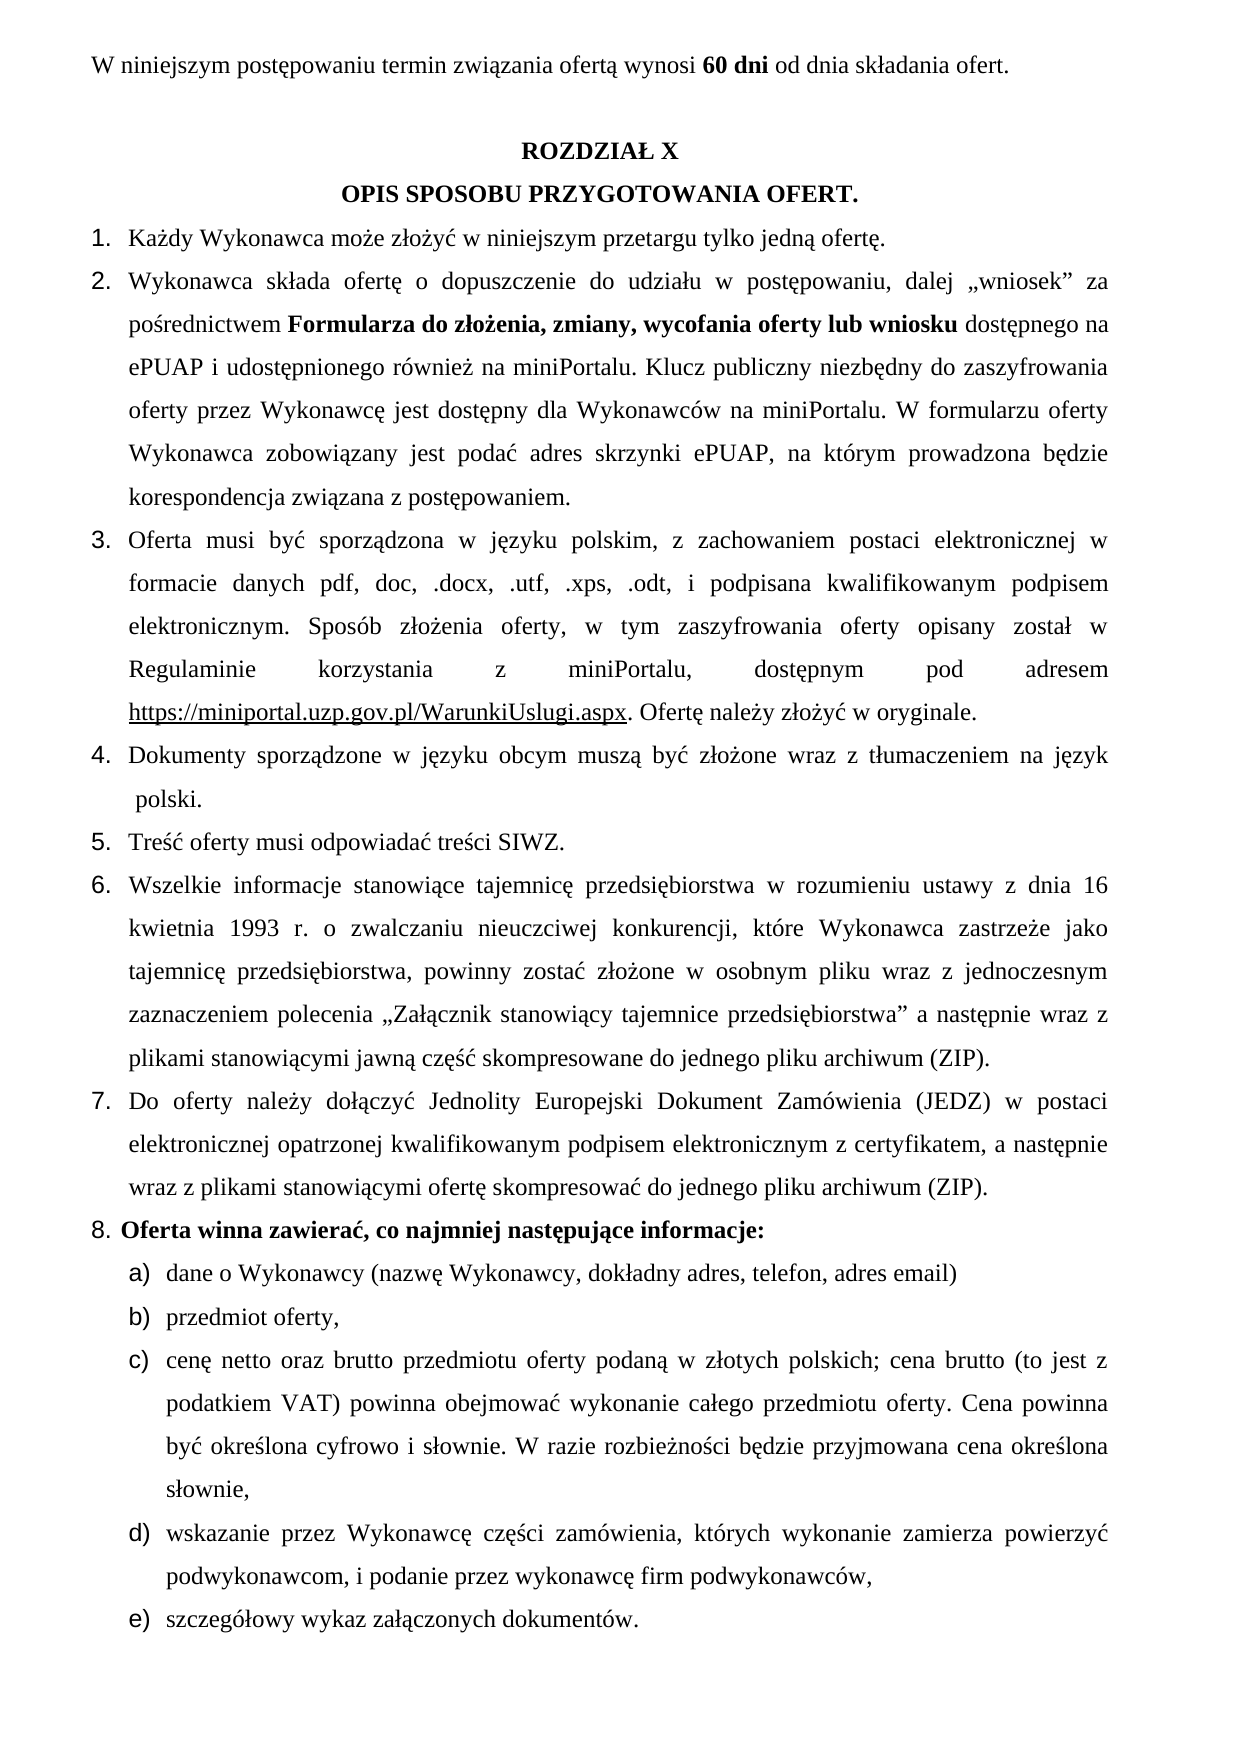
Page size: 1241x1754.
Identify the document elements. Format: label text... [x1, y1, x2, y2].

list Wykonawca składa ofertę o dopuszczenie do udziału w postępowaniu, dalej „wniosek” za pośrednictwem Formularza do złożenia, zmiany, wycofania oferty lub wniosku dostępnego na ePUAP i udostępnionego również na miniPortalu. Klucz publiczny niezbędny do zaszyfrowania oferty przez Wykonawcę jest dostępny dla Wykonawców na miniPortalu. W formularzu oferty Wykonawca zobowiązany jest podać adres skrzynki ePUAP, na którym prowadzona będzie korespondencja związana z postępowaniem. [91, 266, 1109, 510]
list Każdy Wykonawca może złożyć w niniejszym przetargu tylko jedną ofertę. [91, 223, 1109, 251]
list przedmiot oferty, [128, 1302, 1109, 1331]
list Do oferty należy dołączyć Jednolity Europejski Dokument Zamówienia (JEDZ) w postaci elektronicznej opatrzonej kwalifikowanym podpisem elektronicznym z certyfikatem, a następnie wraz z plikami stanowiącymi ofertę skompresować do jednego pliku archiwum (ZIP). [91, 1086, 1109, 1201]
list Dokumenty sporządzone w języku obcym muszą być złożone wraz z tłumaczeniem na język polski. [91, 740, 1109, 812]
list dane o Wykonawcy (nazwę Wykonawcy, dokładny adres, telefon, adres email) [128, 1258, 1109, 1287]
list Oferta musi być sporządzona w języku polskim, z zachowaniem postaci elektronicznej w formacie danych pdf, doc, .docx, .utf, .xps, .odt, i podpisana kwalifikowanym podpisem elektronicznym. Sposób złożenia oferty, w tym zaszyfrowania oferty opisany został w Regulaminie korzystania z miniPortalu, dostępnym pod adresem https://miniportal.uzp.gov.pl/WarunkiUslugi.aspx. Ofertę należy złożyć w oryginale. [91, 525, 1109, 726]
list wskazanie przez Wykonawcę części zamówienia, których wykonanie zamierza powierzyć podwykonawcom, i podanie przez wykonawcę firm podwykonawców, [128, 1517, 1109, 1589]
text ROZDZIAŁ X [91, 136, 1109, 165]
list Treść oferty musi odpowiadać treści SIWZ. [91, 827, 1109, 856]
text OPIS SPOSOBU PRZYGOTOWANIA OFERT. [91, 179, 1109, 208]
text W niniejszym postępowaniu termin związania ofertą wynosi 60 dni od dnia składania ofert. [91, 50, 1109, 79]
list Oferta winna zawierać, co najmniej następujące informacje: [91, 1215, 1109, 1244]
list Wszelkie informacje stanowiące tajemnicę przedsiębiorstwa w rozumieniu ustawy z dnia 16 kwietnia 1993 r. o zwalczaniu nieuczciwej konkurencji, które Wykonawca zastrzeże jako tajemnicę przedsiębiorstwa, powinny zostać złożone w osobnym pliku wraz z jednoczesnym zaznaczeniem polecenia „Załącznik stanowiący tajemnice przedsiębiorstwa” a następnie wraz z plikami stanowiącymi jawną część skompresowane do jednego pliku archiwum (ZIP). [91, 870, 1109, 1071]
list cenę netto oraz brutto przedmiotu oferty podaną w złotych polskich; cena brutto (to jest z podatkiem VAT) powinna obejmować wykonanie całego przedmiotu oferty. Cena powinna być określona cyfrowo i słownie. W razie rozbieżności będzie przyjmowana cena określona słownie, [128, 1345, 1109, 1503]
list szczegółowy wykaz załączonych dokumentów. [128, 1604, 1109, 1633]
